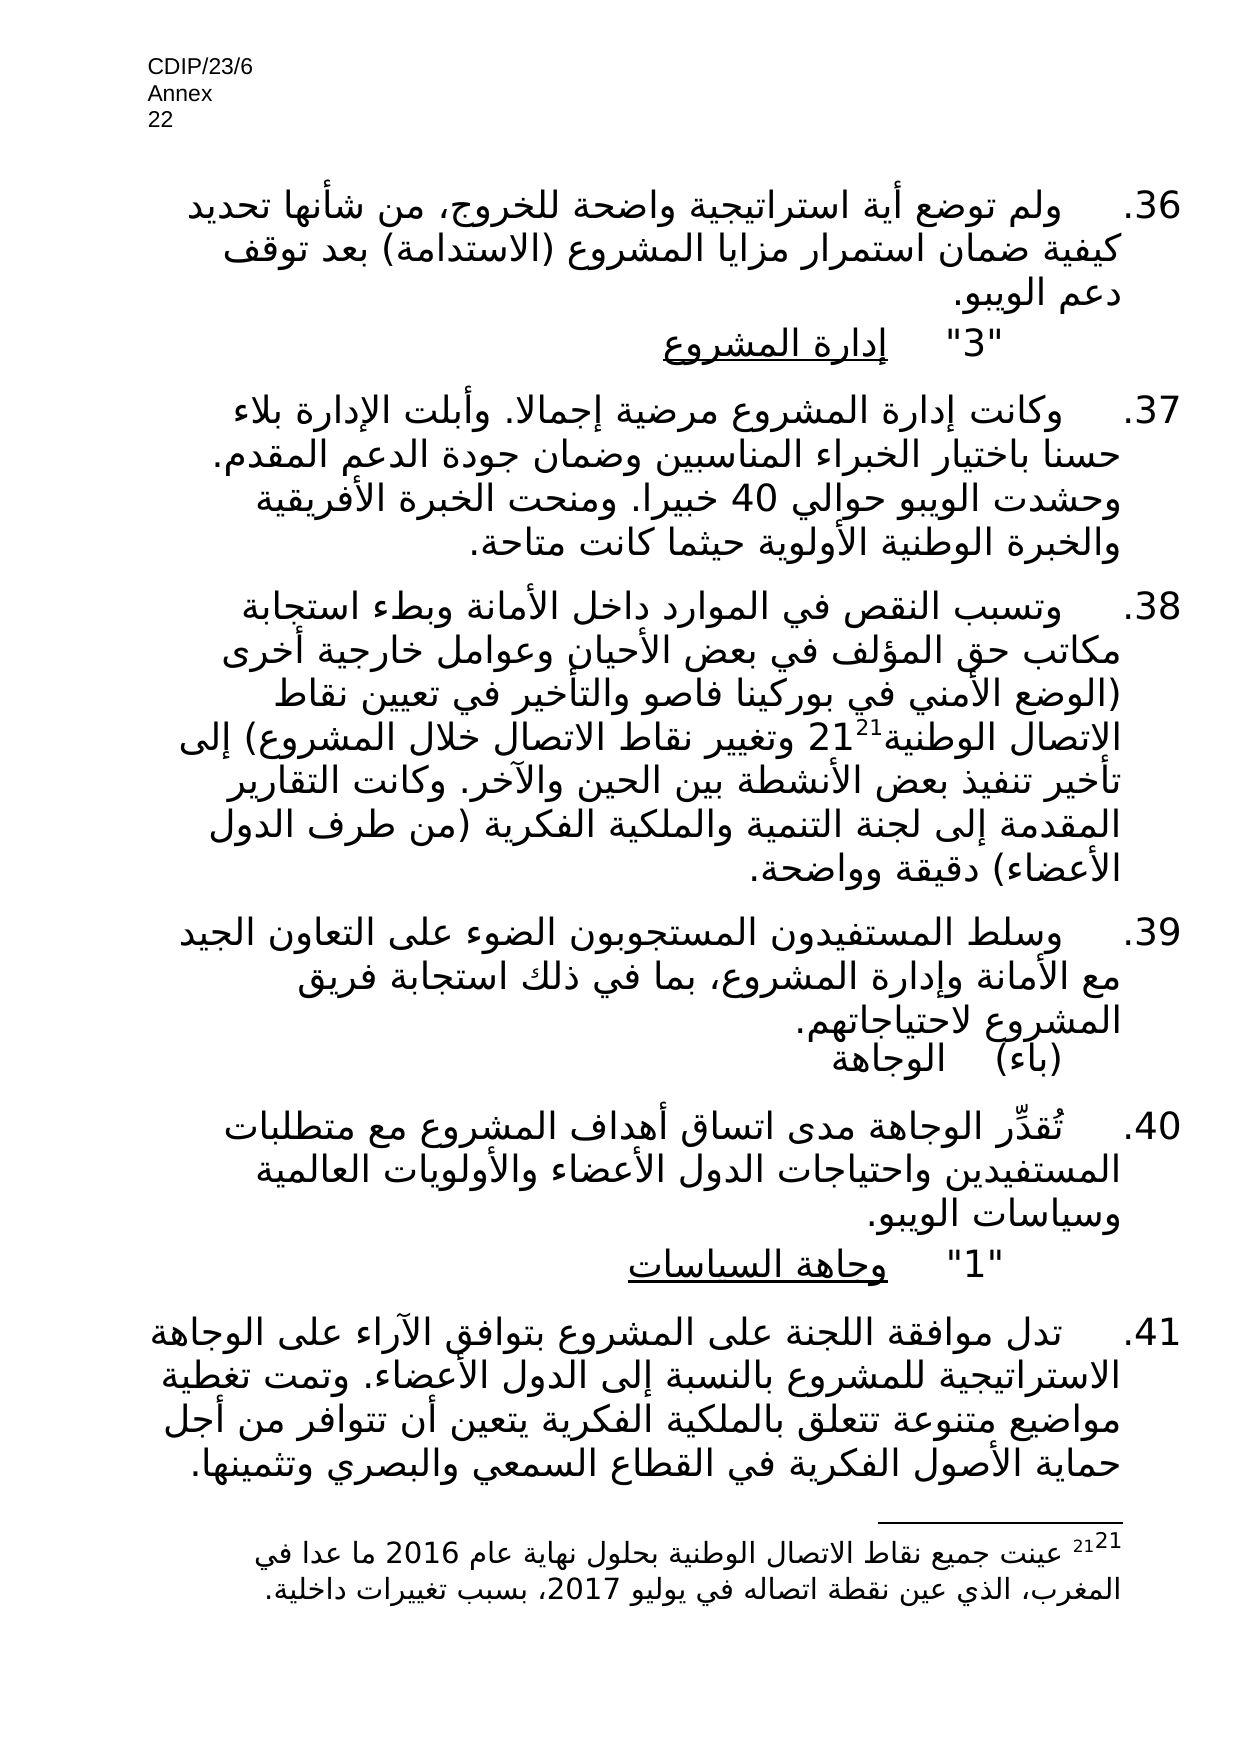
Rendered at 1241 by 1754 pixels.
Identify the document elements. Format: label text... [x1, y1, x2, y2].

subtitle "3" إدارة المشروع [717, 327, 1003, 364]
text وسلط المستفيدون المستجوبون الضوء على التعاون الجيد مع الأمانة وإدارة المشروع، بما في ذلك استجابة فريق المشروع لاحتياجاتهم. [148, 911, 1122, 1042]
subtitle "3" إدارة المشروع [148, 327, 784, 364]
text (باء) الوجاهة [148, 1042, 929, 1079]
text وتسبب النقص في الموارد داخل الأمانة وبطء استجابة مكاتب حق المؤلف في بعض الأحيان وعوامل خارجية أخرى (الوضع الأمني في بوركينا فاصو والتأخير في تعيين نقاط الاتصال الوطنية21 وتغيير نقاط الاتصال خلال المشروع) إلى تأخير تنفيذ بعض الأنشطة بين الحين والآخر. وكانت التقارير المقدمة إلى لجنة التنمية والملكية الفكرية (من طرف الدول الأعضاء) دقيقة وواضحة. [148, 584, 1122, 890]
text ولم توضع أية استراتيجية واضحة للخروج، من شأنها تحديد كيفية ضمان استمرار مزايا المشروع (الاستدامة) بعد توقف دعم الويبو. [148, 183, 1122, 314]
text (باء) الوجاهة [914, 1042, 1122, 1079]
subtitle "1" وجاهة السياسات [148, 1248, 1004, 1285]
text وكانت إدارة المشروع مرضية إجمالا. وأبلت الإدارة بلاء حسنا باختيار الخبراء المناسبين وضمان جودة الدعم المقدم. وحشدت الويبو حوالي 40 خبيرا. ومنحت الخبرة الأفريقية والخبرة الوطنية الأولوية حيثما كانت متاحة. [148, 389, 1122, 564]
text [148, 1310, 1122, 1485]
text تُقدِّر الوجاهة مدى اتساق أهداف المشروع مع متطلبات المستفيدين واحتياجات الدول الأعضاء والأولويات العالمية وسياسات الويبو. [148, 1104, 1122, 1235]
